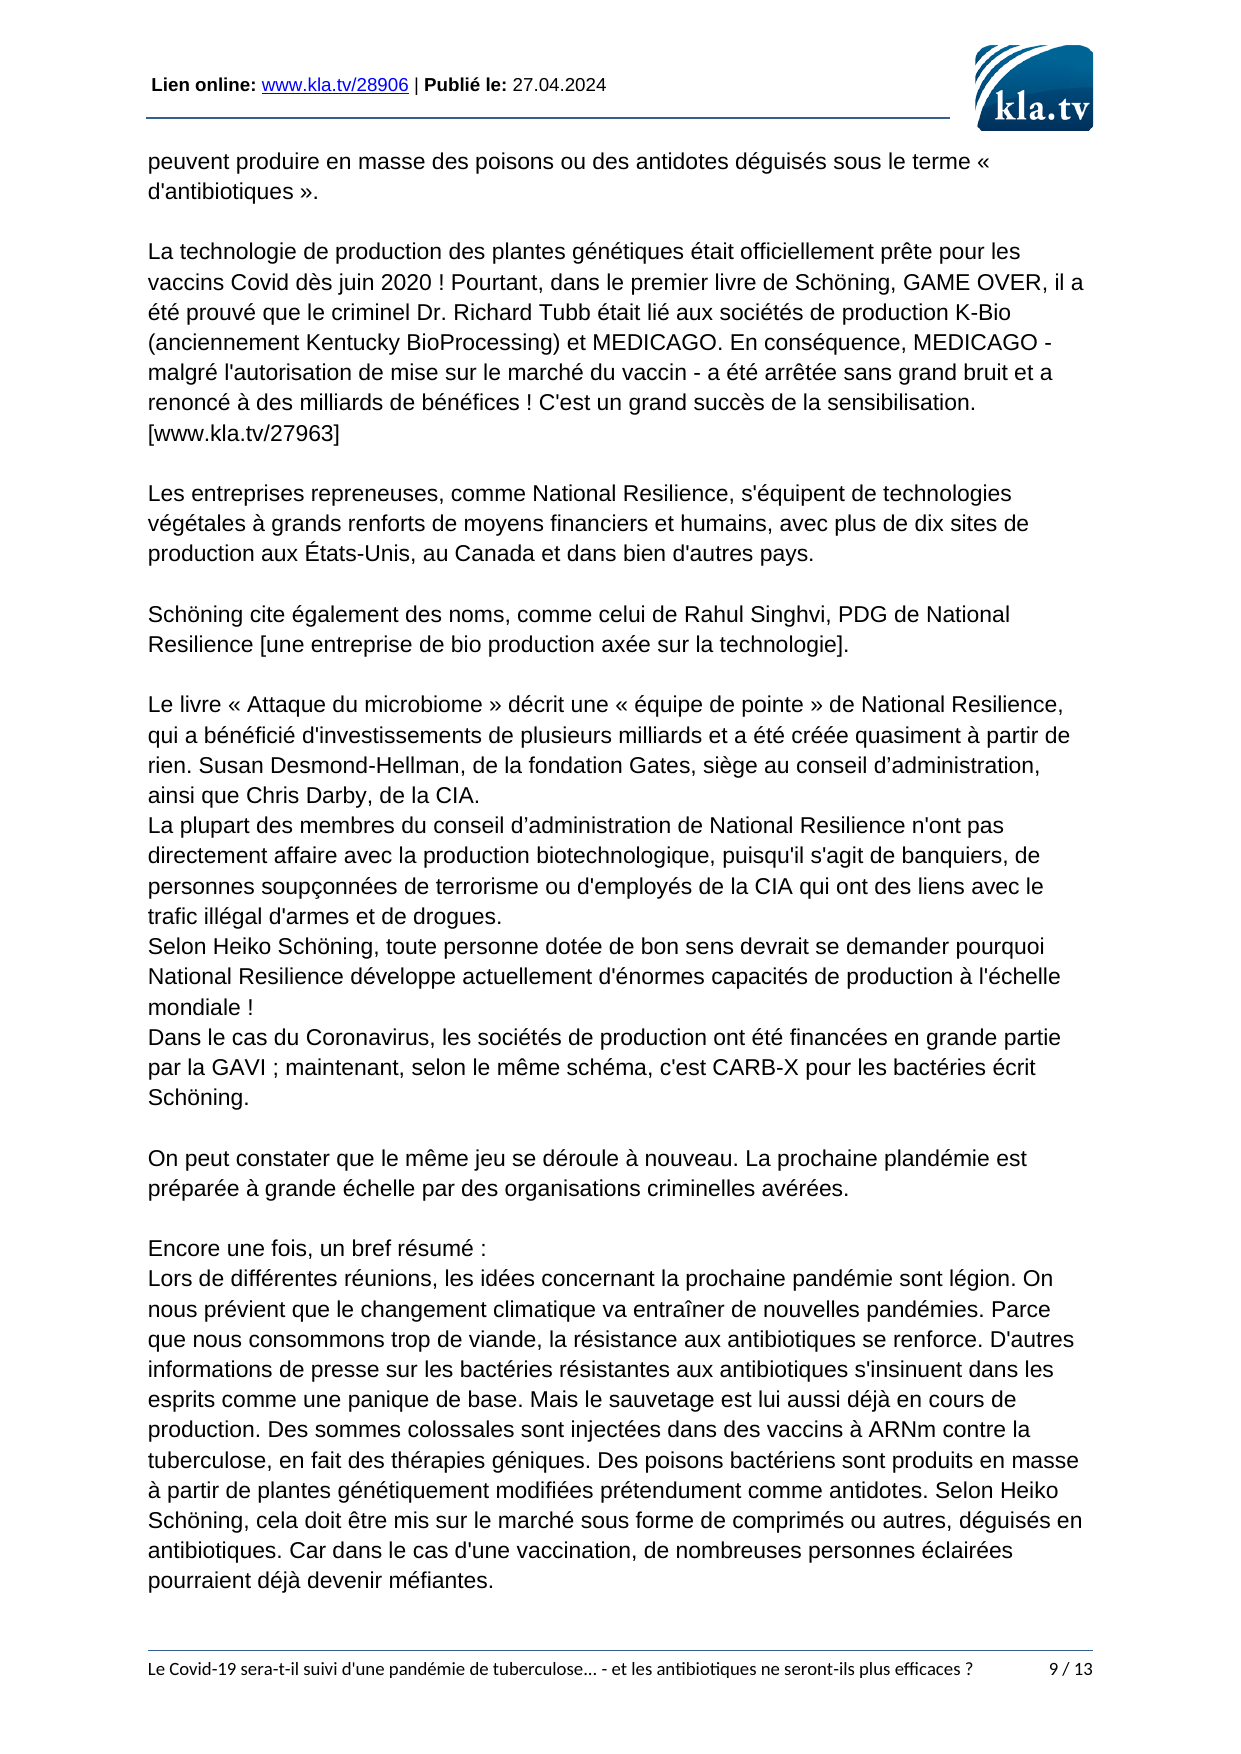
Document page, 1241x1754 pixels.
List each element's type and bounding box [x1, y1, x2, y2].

text [148, 148, 1093, 1624]
